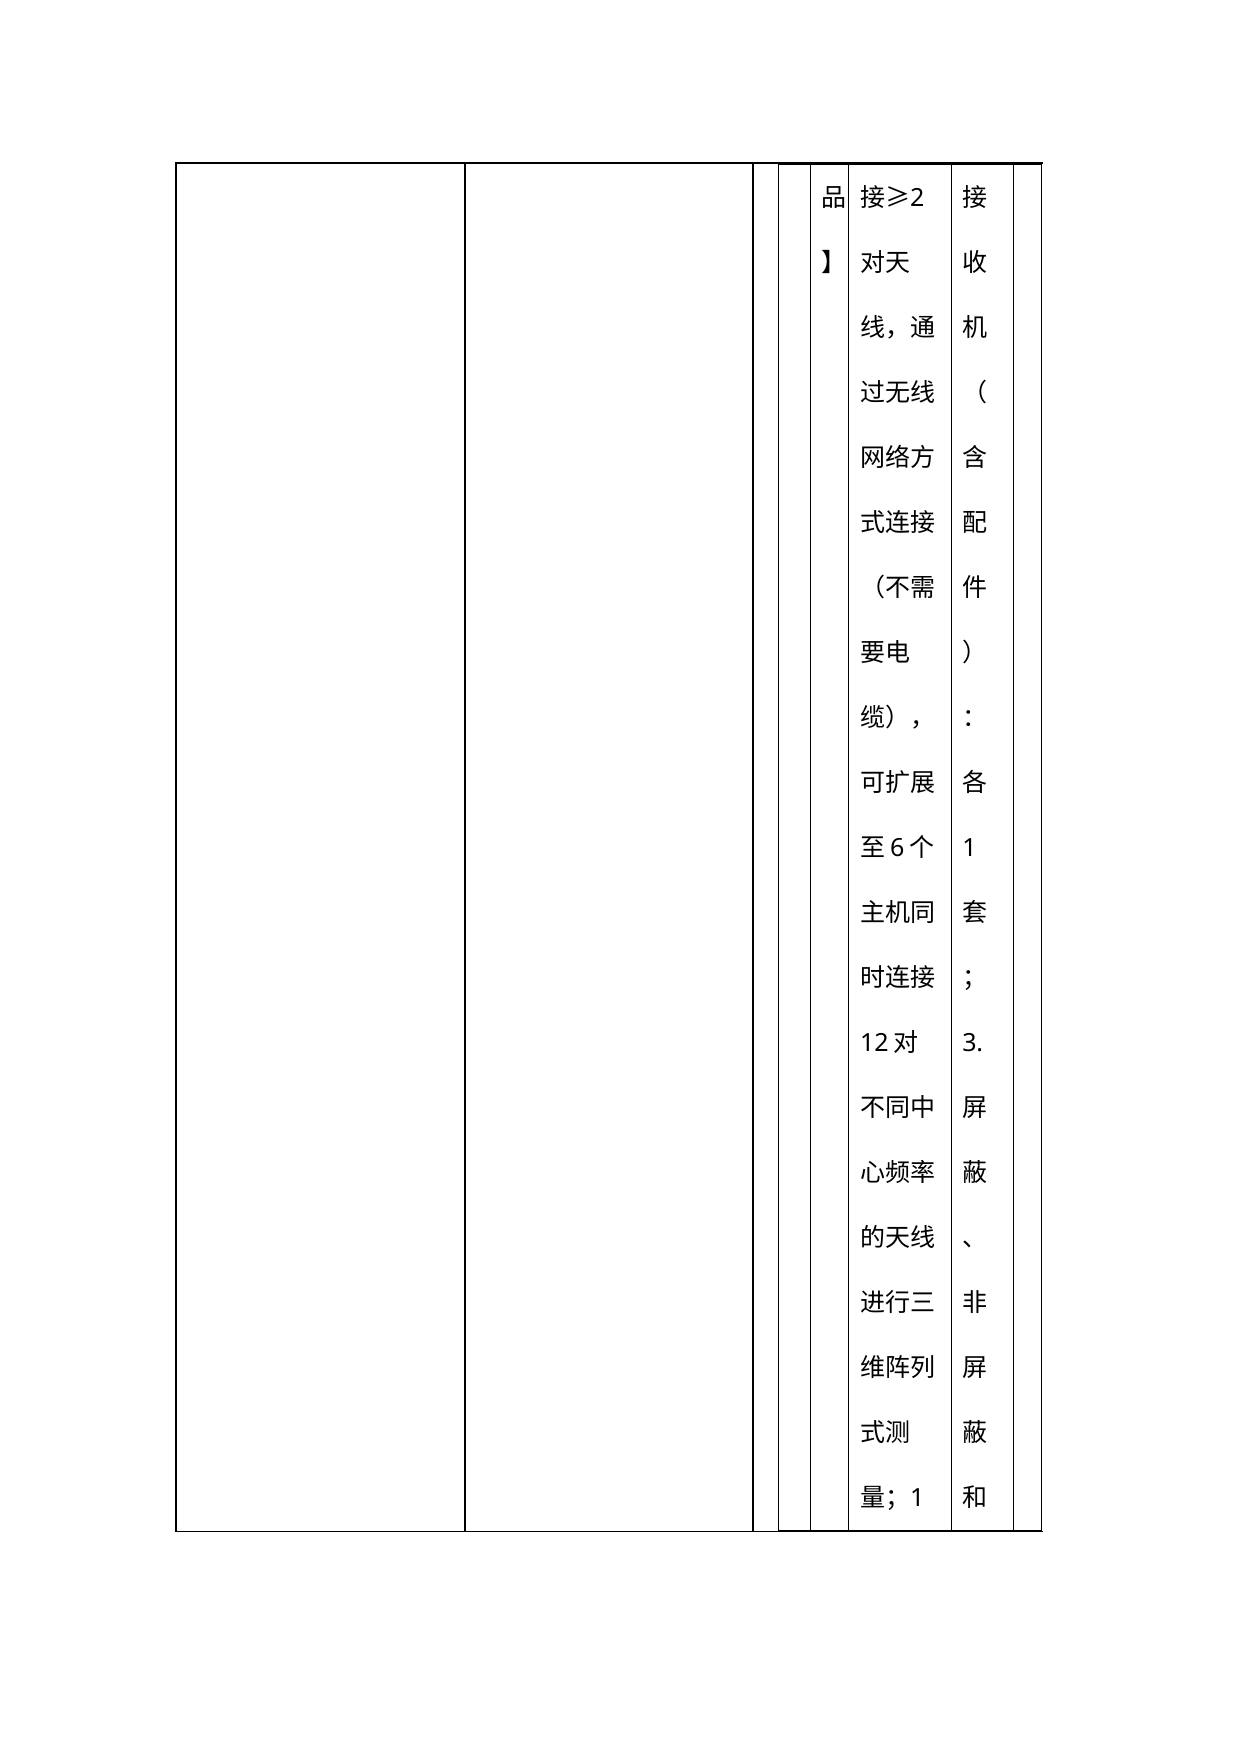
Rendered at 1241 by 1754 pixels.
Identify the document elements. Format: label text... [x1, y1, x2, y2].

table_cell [754, 164, 778, 1531]
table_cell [811, 165, 848, 1530]
table_cell [177, 164, 464, 1531]
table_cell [952, 165, 1013, 1530]
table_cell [779, 165, 810, 1530]
table_cell 1 [466, 164, 752, 1531]
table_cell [849, 165, 951, 1530]
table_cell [1014, 165, 1041, 1530]
